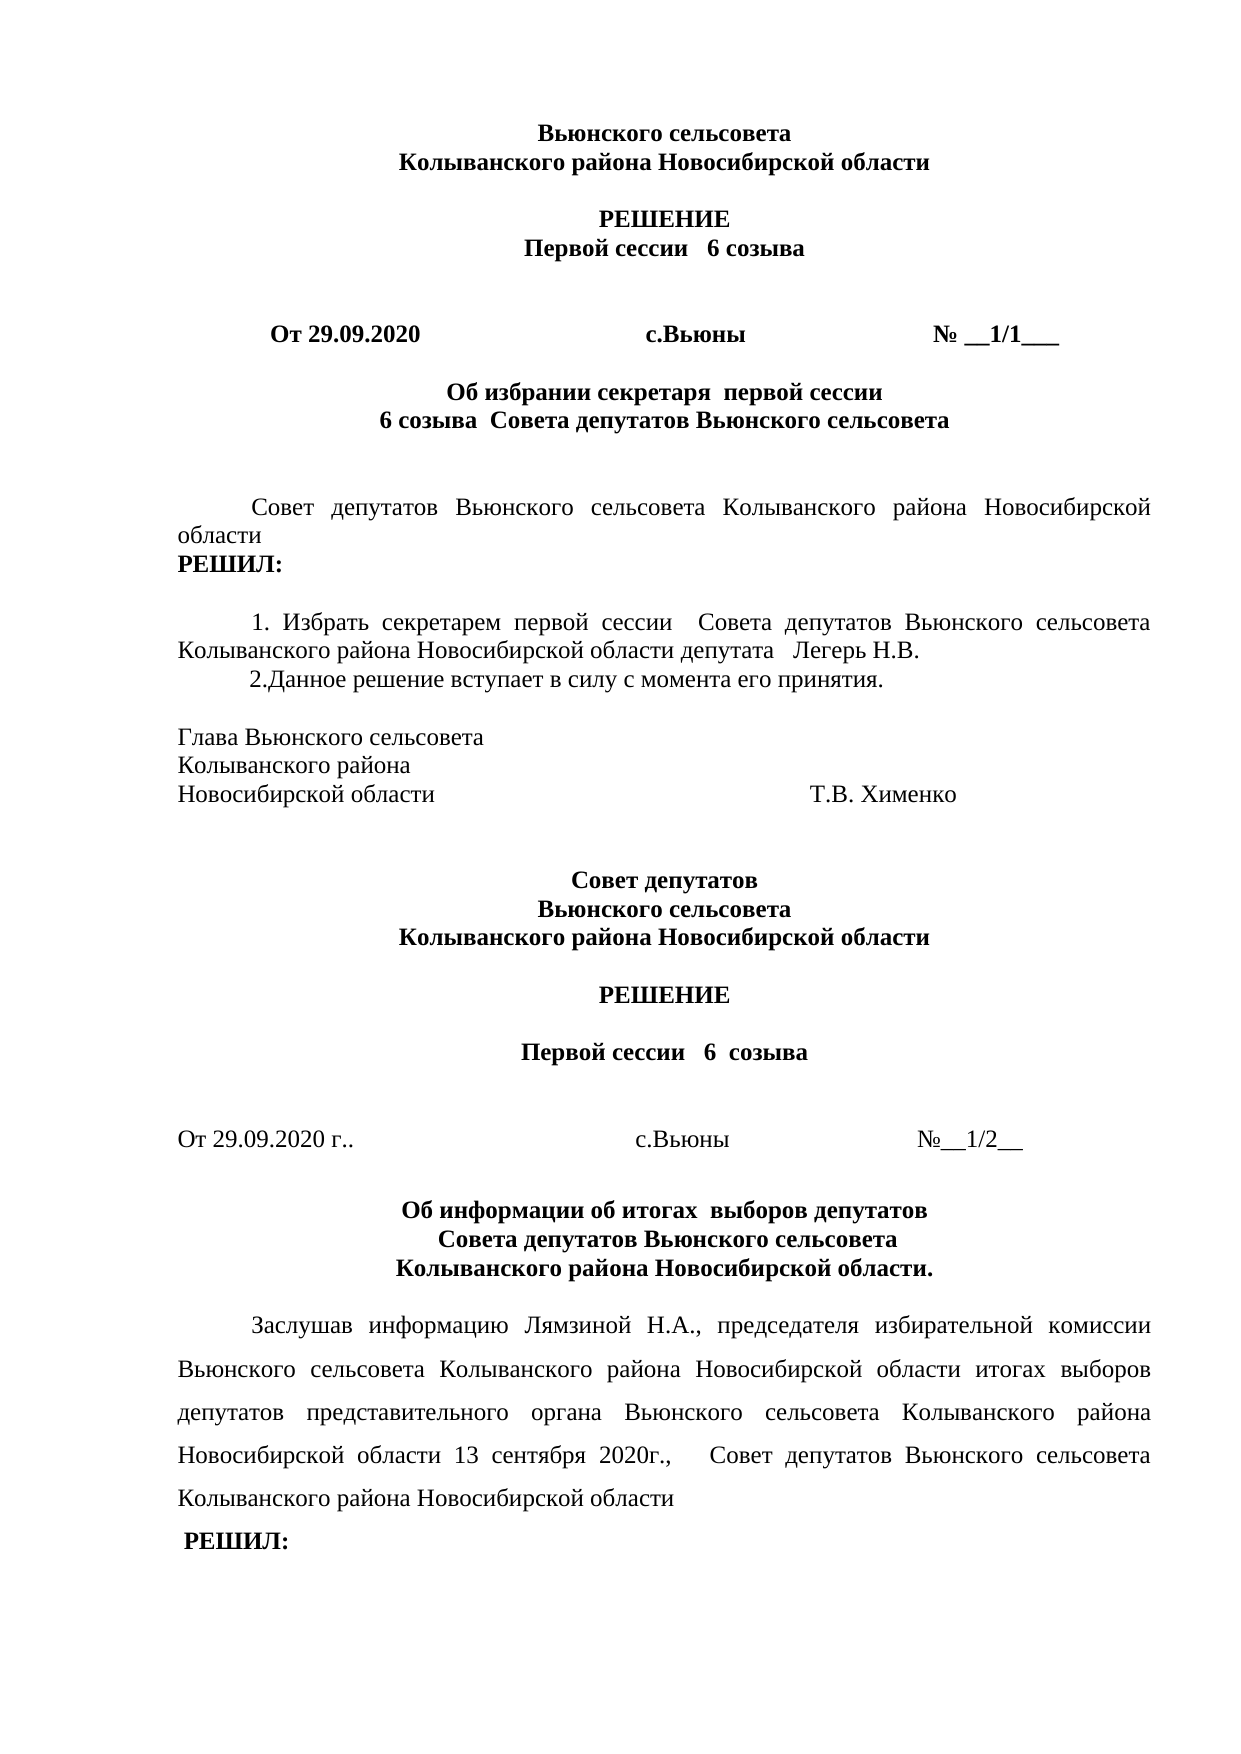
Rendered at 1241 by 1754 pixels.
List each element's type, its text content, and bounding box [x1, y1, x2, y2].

text От 29.09.2020 с.Вьюны № __1/1___ [177, 319, 1152, 348]
text 6 созыва Совета депутатов Вьюнского сельсовета [177, 406, 1152, 434]
text Новосибирской области Т.В. Хименко [177, 779, 1152, 808]
text Первой сессии 6 созыва [177, 1037, 1152, 1066]
text РЕШЕНИЕ [177, 204, 1152, 233]
text Колыванского района Новосибирской области [177, 922, 1152, 951]
text Совет депутатов [177, 865, 1152, 894]
text Об избрании секретаря первой сессии [177, 377, 1152, 406]
text 1. Избрать секретарем первой сессии Совета депутатов Вьюнского сельсовета Колыванского района Новосибирской области депутата Легерь Н.В. [177, 607, 1152, 664]
text Колыванского района Новосибирской области [177, 147, 1152, 176]
text Колыванского района Новосибирской области. [177, 1253, 1152, 1282]
text РЕШИЛ: [177, 549, 1152, 578]
text Вьюнского сельсовета [177, 118, 1152, 147]
text Заслушав информацию Лямзиной Н.А., председателя избирательной комиссии Вьюнского сельсовета Колыванского района Новосибирской области итогах выборов депутатов представительного органа Вьюнского сельсовета Колыванского района Новосибирской области 13 сентября 2020г., Совет депутатов Вьюнского сельсовета Колыванского района Новосибирской области [177, 1311, 1152, 1512]
text РЕШИЛ: [177, 1526, 1152, 1555]
text Совет депутатов Вьюнского сельсовета Колыванского района Новосибирской области [177, 492, 1152, 549]
text Глава Вьюнского сельсовета [177, 722, 1152, 751]
text РЕШЕНИЕ [177, 980, 1152, 1009]
text Колыванского района [177, 751, 1152, 779]
text Совета депутатов Вьюнского сельсовета [177, 1224, 1152, 1253]
text 2.Данное решение вступает в силу с момента его принятия. [177, 664, 1152, 693]
text Вьюнского сельсовета [177, 894, 1152, 922]
text Об информации об итогах выборов депутатов [177, 1196, 1152, 1224]
text Первой сессии 6 созыва [177, 233, 1152, 262]
text От 29.09.2020 г.. с.Вьюны №__1/2__ [177, 1124, 1152, 1152]
